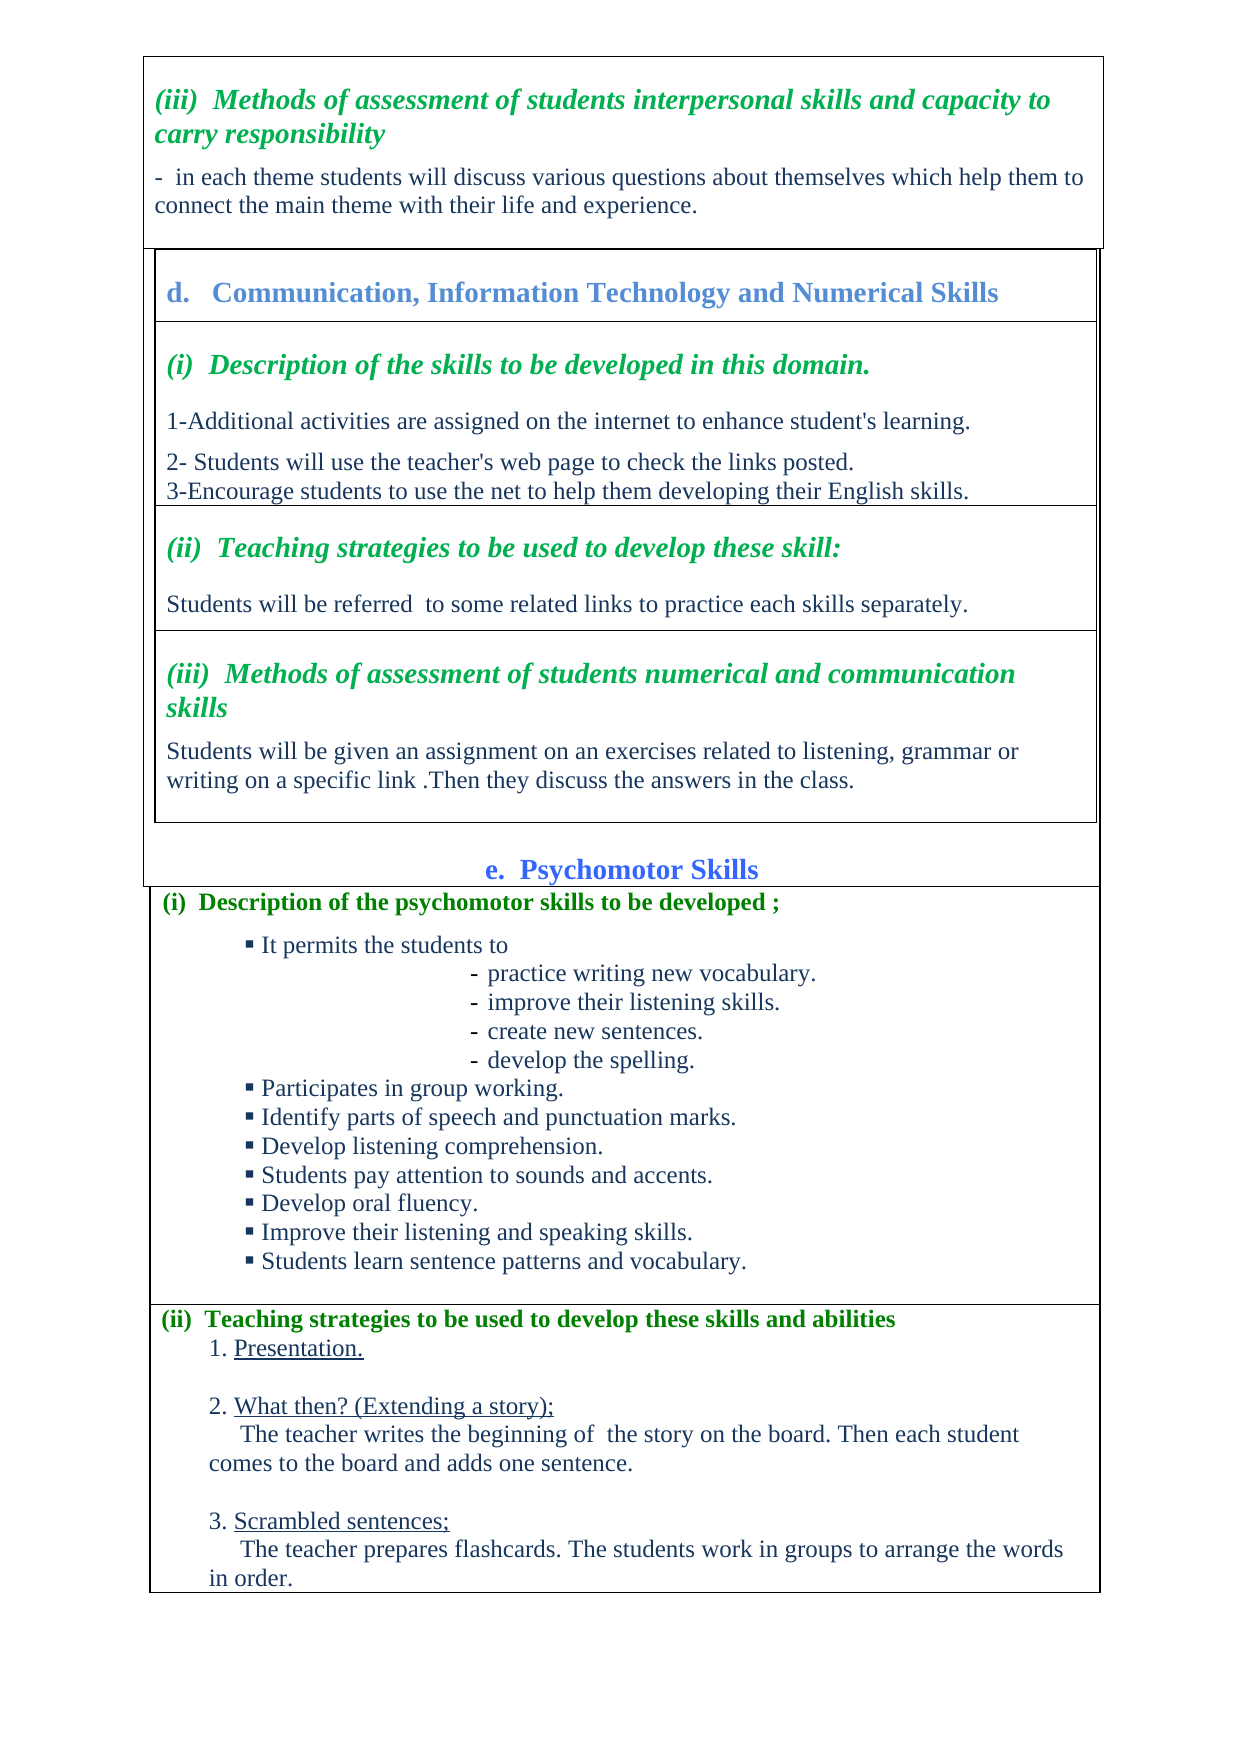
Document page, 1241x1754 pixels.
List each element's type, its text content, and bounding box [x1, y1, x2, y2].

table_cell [151, 1305, 1099, 1592]
table_cell (i) Description of the psychomotor skills to be developed ; It permits the students to practice writing new vocabulary. improve their listening skills. create new sentences. develop the spelling. Participates in group working. Identify parts of speech and punctuation marks. Develop listening comprehension. Students pay attention to sounds and accents. Develop oral fluency. Improve their listening and speaking skills. Students learn sentence patterns and vocabulary. [151, 887, 1099, 1303]
table_cell e. Psychomotor Skills [144, 249, 1099, 886]
table_cell (iii) Methods of assessment of students interpersonal skills and capacity to carry responsibility - in each theme students will discuss various questions about themselves which help them to connect the main theme with their life and experience. [144, 57, 1103, 248]
